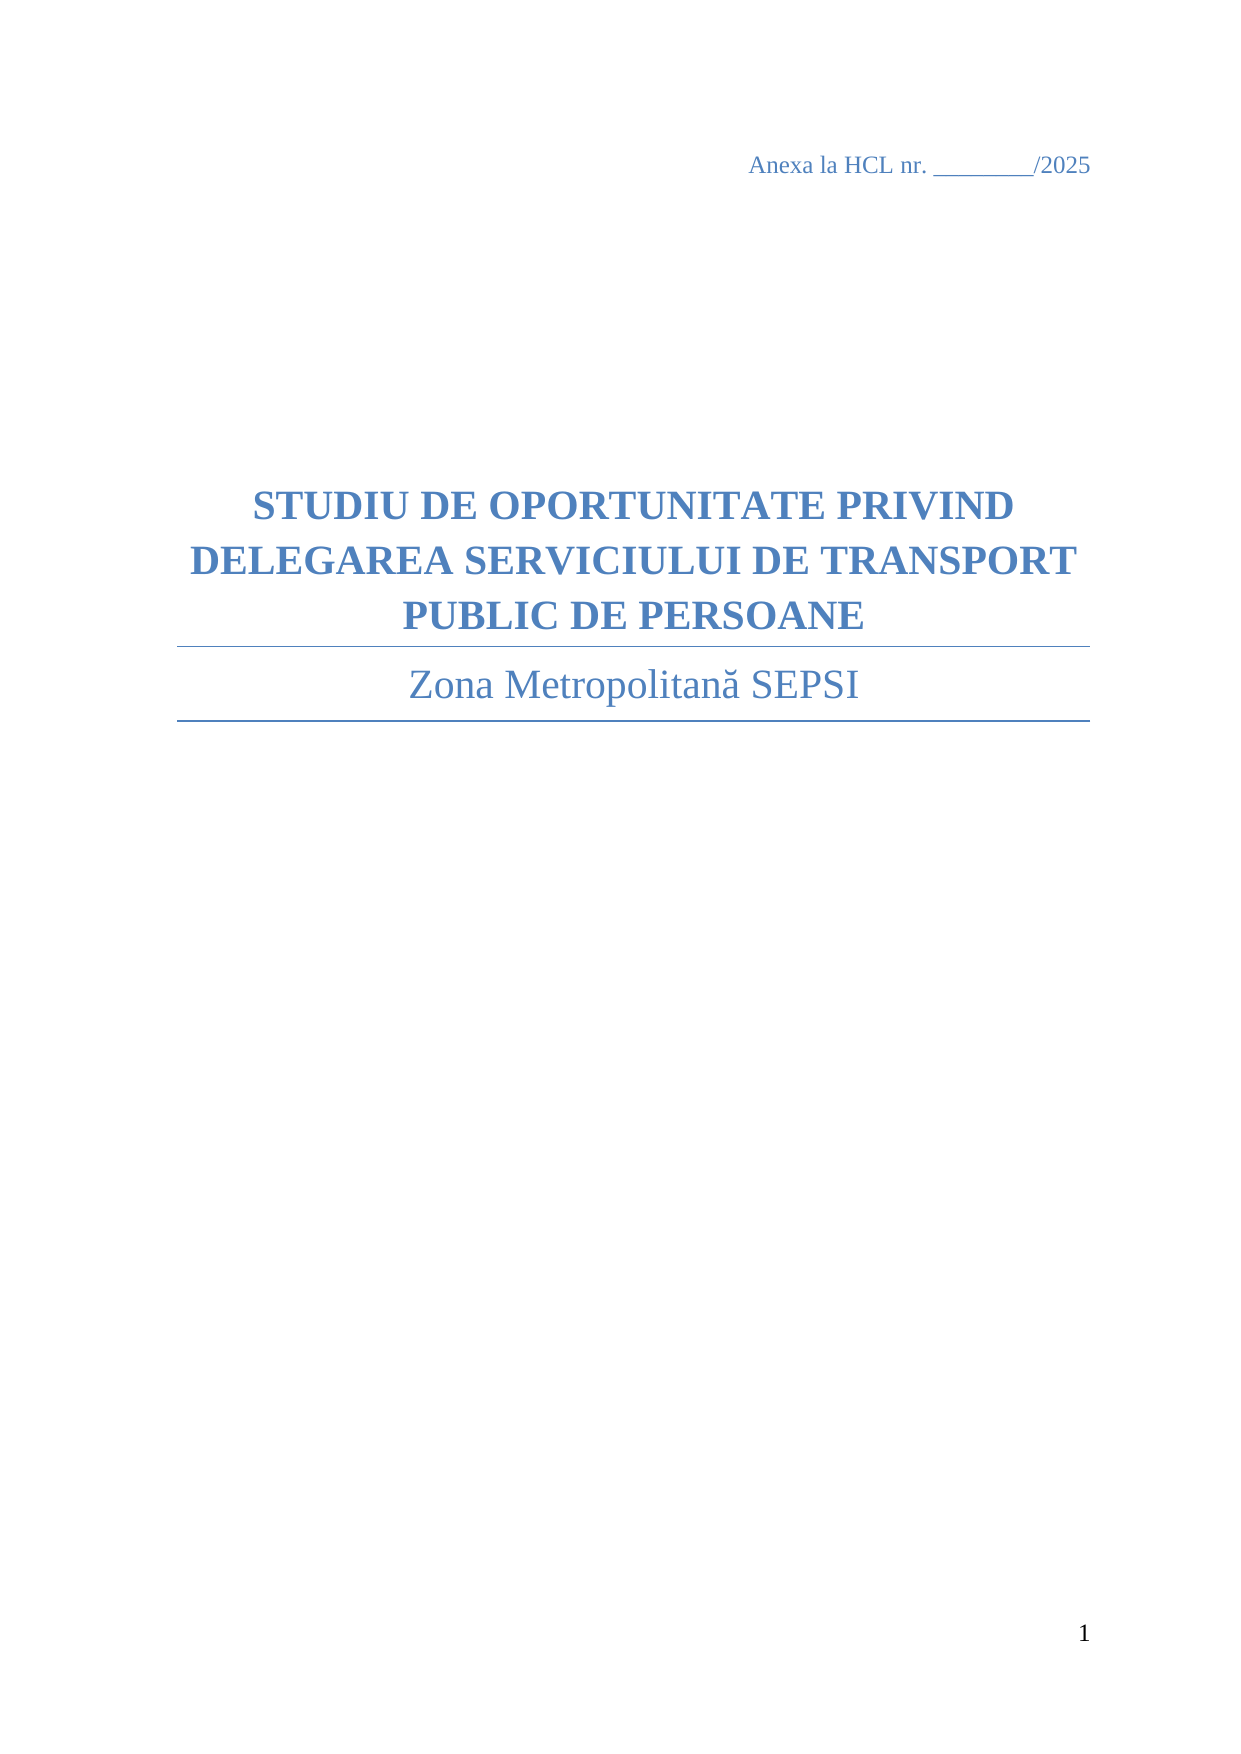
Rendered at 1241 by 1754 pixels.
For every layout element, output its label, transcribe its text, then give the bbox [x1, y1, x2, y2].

text Zona Metropolitană SEPSI [177, 647, 1090, 720]
text Studiu de Oportunitate privind delegarea serviciului de transport public de persoane [177, 480, 1090, 638]
text Anexa la HCL nr. ________/2025 [177, 150, 1090, 179]
